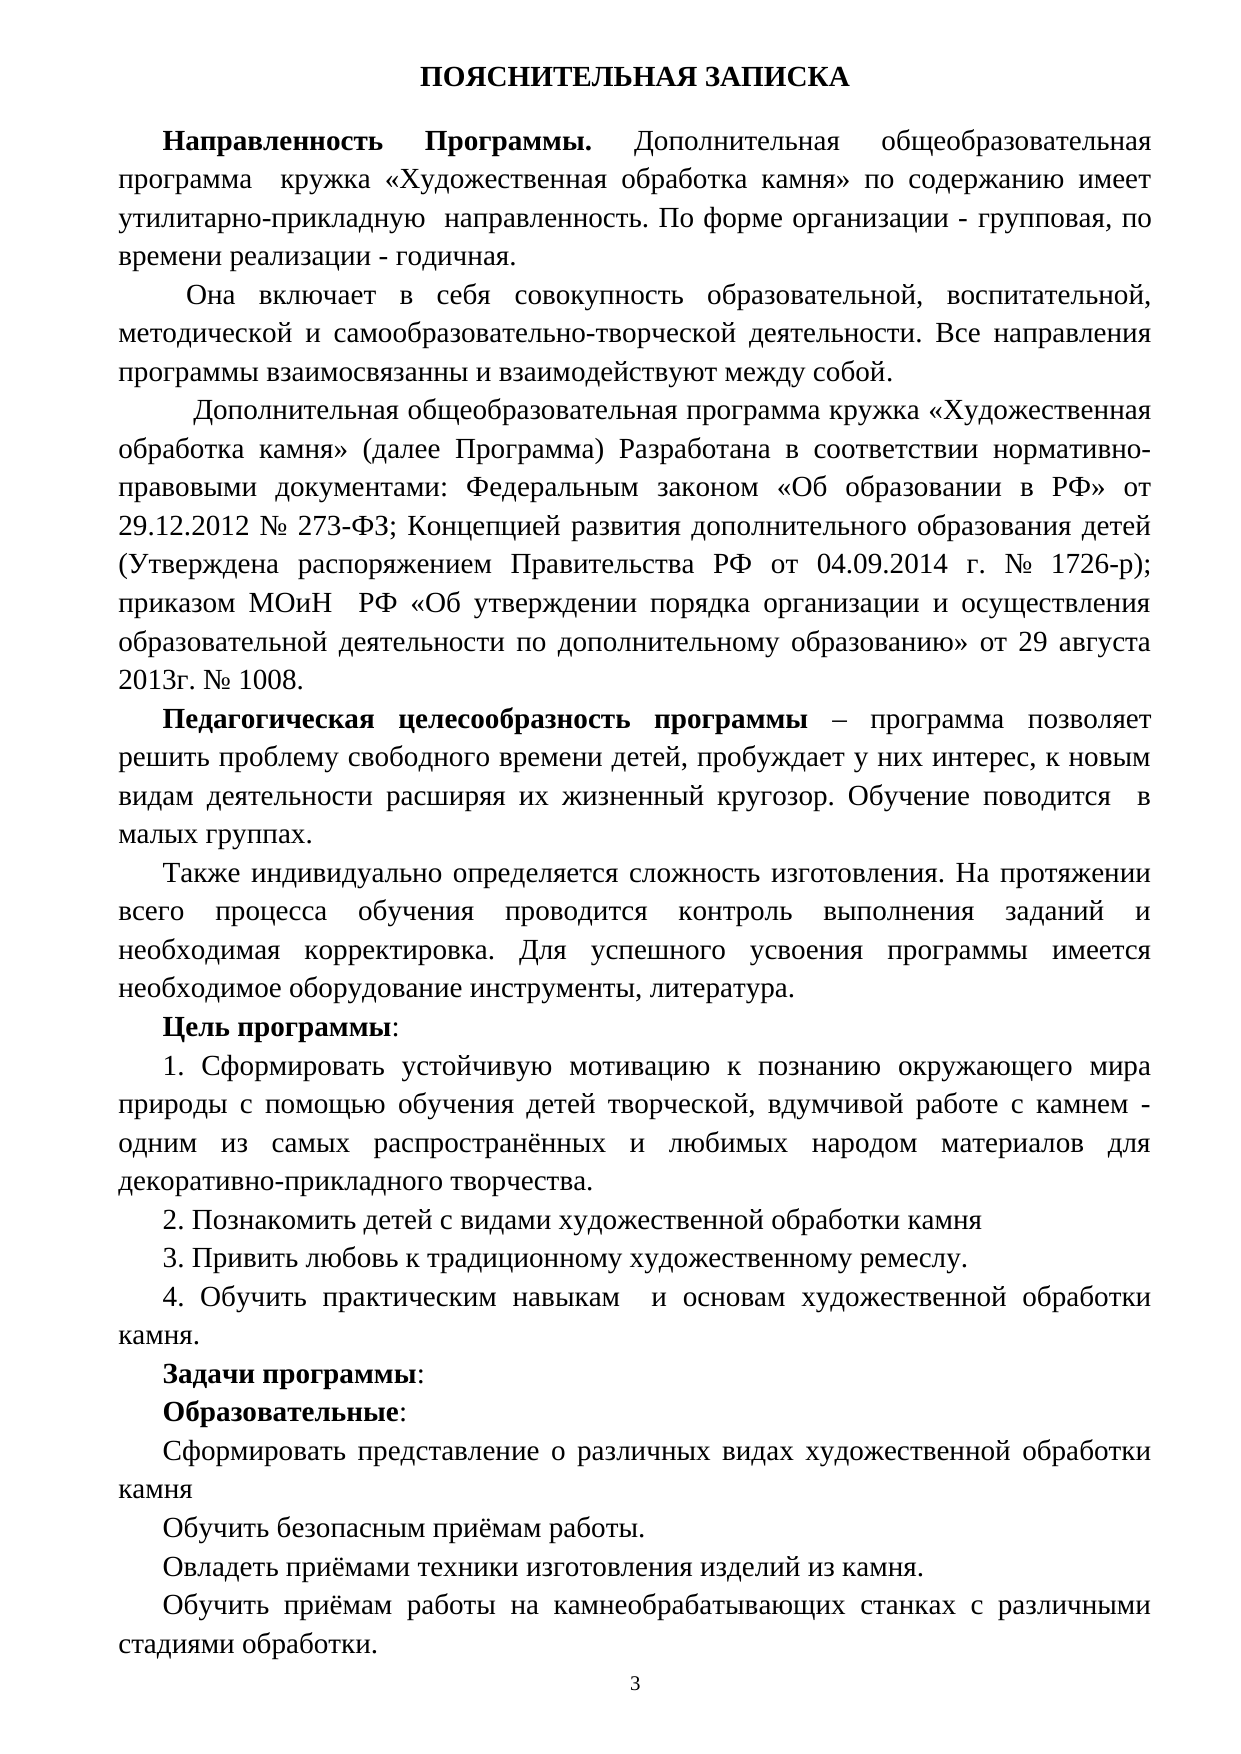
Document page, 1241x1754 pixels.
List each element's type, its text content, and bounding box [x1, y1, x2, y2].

text Педагогическая целесообразность программы – программа позволяет решить проблему свободного времени детей, пробуждает у них интерес, к новым видам деятельности расширяя их жизненный кругозор. Обучение поводится в малых группах. [118, 701, 1152, 850]
text 2. Познакомить детей с видами художественной обработки камня [118, 1202, 1152, 1235]
text ПОЯСНИТЕЛЬНАЯ ЗАПИСКА [118, 59, 1152, 93]
text Овладеть приёмами техники изготовления изделий из камня. [118, 1549, 1152, 1582]
text 4. Обучить практическим навыкам и основам художественной обработки камня. [118, 1279, 1152, 1351]
text 3. Привить любовь к традиционному художественному ремеслу. [118, 1240, 1152, 1274]
text Она включает в себя совокупность образовательной, воспитательной, методической и самообразовательно-творческой деятельности. Все направления программы взаимосвязанны и взаимодействуют между собой. [118, 277, 1152, 387]
text Задачи программы: [118, 1356, 1152, 1389]
text Также индивидуально определяется сложность изготовления. На протяжении всего процесса обучения проводится контроль выполнения заданий и необходимая корректировка. Для успешного усвоения программы имеется необходимое оборудование инструменты, литература. [118, 855, 1152, 1004]
text Образовательные: [118, 1394, 1152, 1428]
text Цель программы: [118, 1009, 1152, 1043]
text Направленность Программы. Дополнительная общеобразовательная программа кружка «Художественная обработка камня» по содержанию имеет утилитарно-прикладную направленность. По форме организации - групповая, по времени реализации - годичная. [118, 123, 1152, 272]
text Сформировать представление о различных видах художественной обработки камня [118, 1433, 1152, 1505]
text Обучить безопасным приёмам работы. [118, 1510, 1152, 1544]
list Дополнительная общеобразовательная программа кружка «Художественная обработка камня» (далее Программа) Разработана в соответствии нормативно-правовыми документами: Федеральным законом «Об образовании в РФ» от 29.12.2012 № 273-ФЗ; Концепцией развития дополнительного образования детей (Утверждена распоряжением Правительства РФ от 04.09.2014 г. № 1726-р); приказом МОиН РФ «Об утверждении порядка организации и осуществления образовательной деятельности по дополнительному образованию» от 29 августа 2013г. № 1008. [118, 392, 1152, 696]
text Обучить приёмам работы на камнеобрабатывающих станках с различными стадиями обработки. [118, 1587, 1152, 1659]
text 1. Сформировать устойчивую мотивацию к познанию окружающего мира природы с помощью обучения детей творческой, вдумчивой работе с камнем - одним из самых распространённых и любимых народом материалов для декоративно-прикладного творчества. [118, 1048, 1152, 1197]
